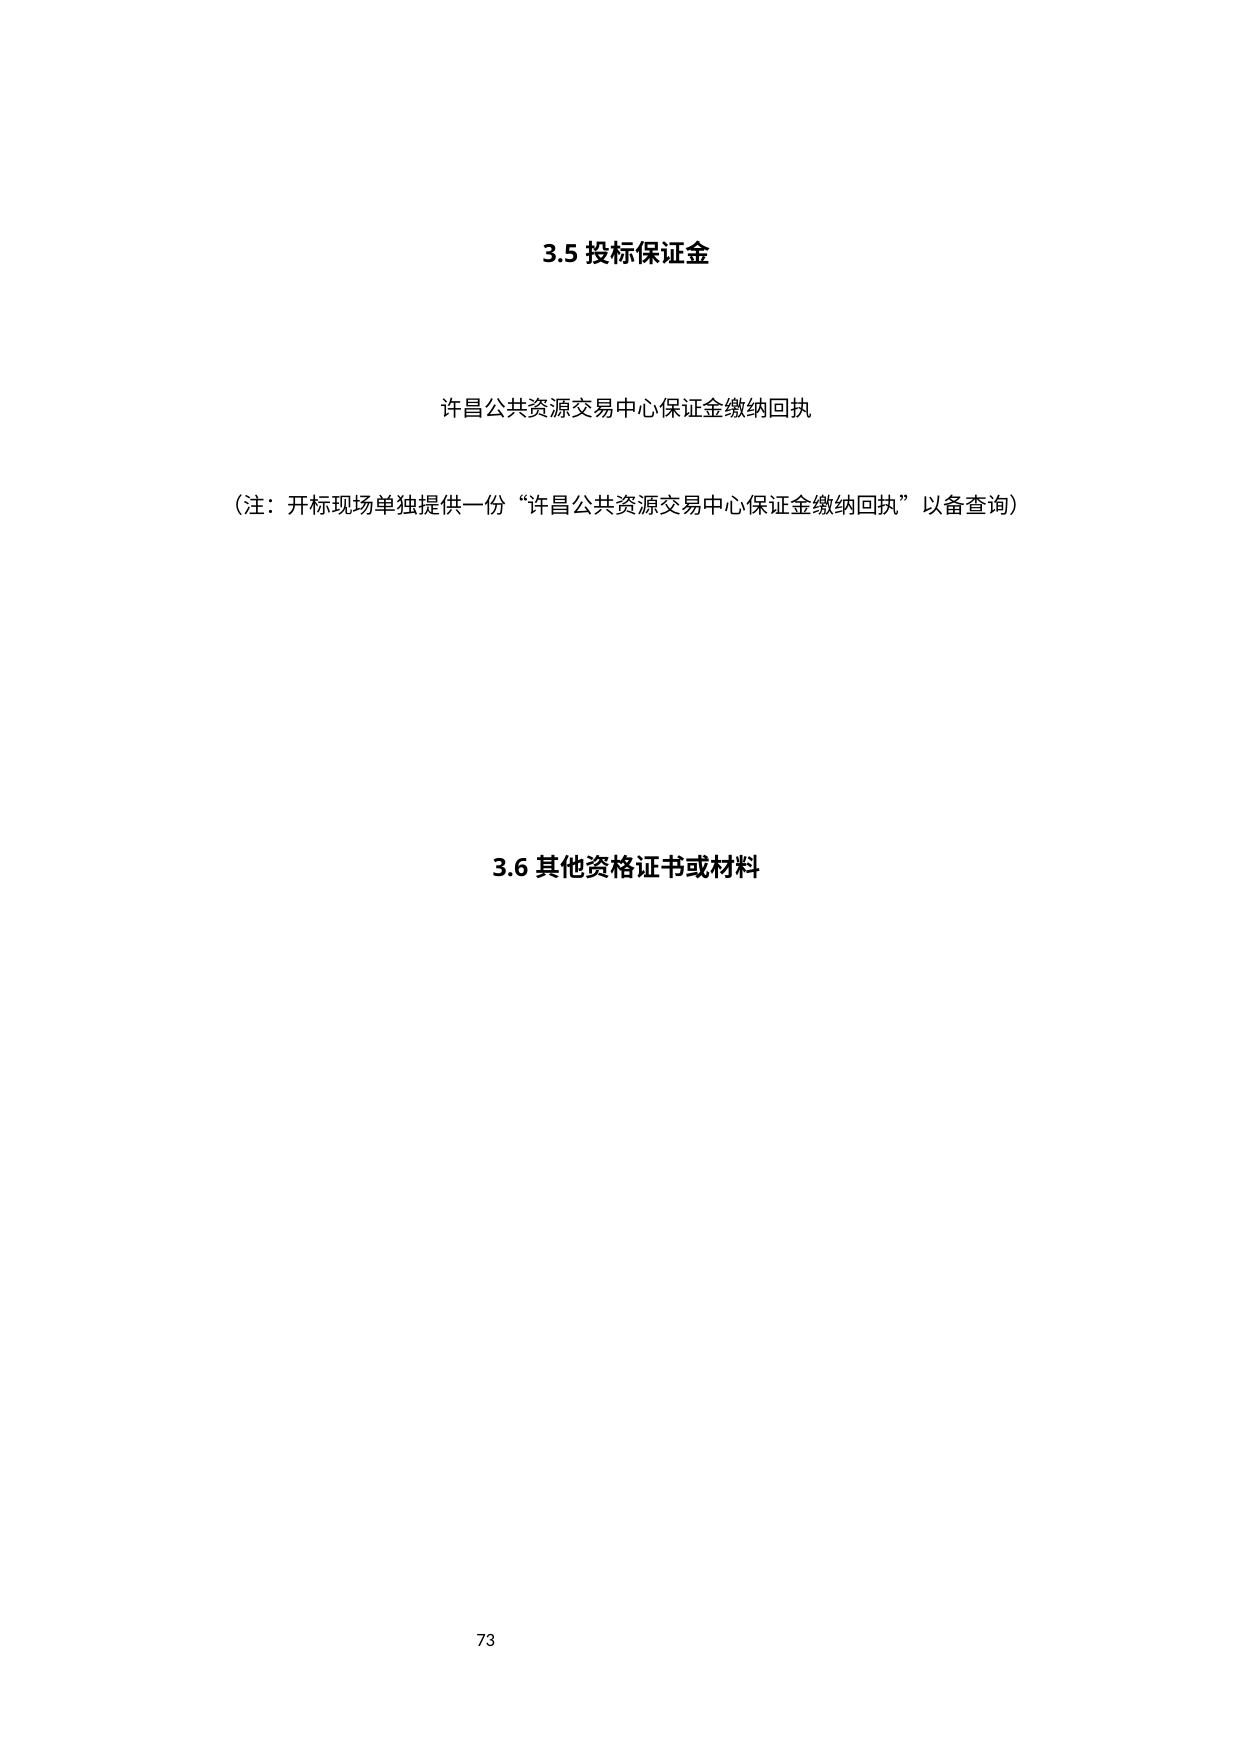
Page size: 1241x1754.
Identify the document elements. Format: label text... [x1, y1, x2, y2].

text 3.6 其他资格证书或材料 [165, 833, 1087, 898]
text 3.5 投标保证金 [165, 219, 1087, 284]
text （注：开标现场单独提供一份“许昌公共资源交易中心保证金缴纳回执”以备查询） [165, 487, 1087, 520]
text 许昌公共资源交易中心保证金缴纳回执 [165, 391, 1087, 423]
